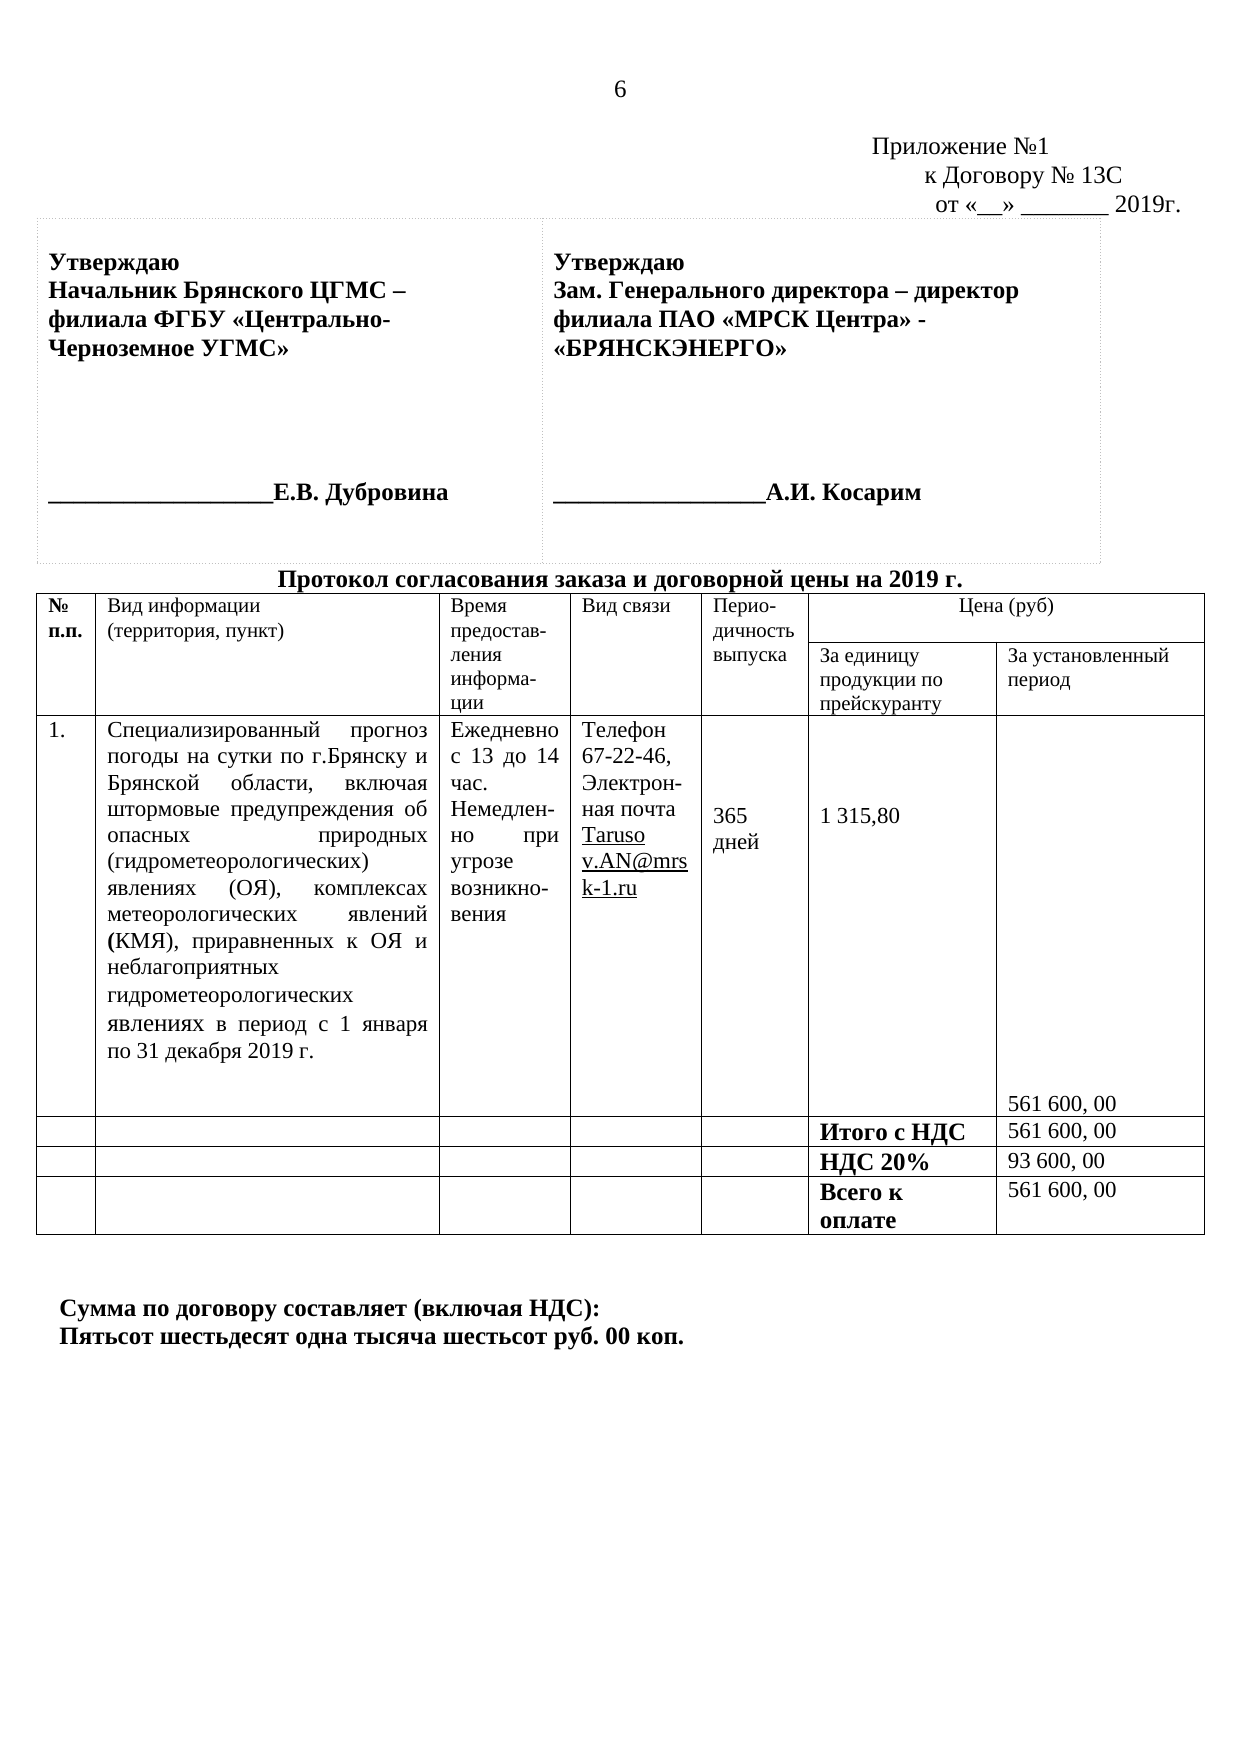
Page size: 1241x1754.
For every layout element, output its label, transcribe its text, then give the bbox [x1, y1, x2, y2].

table_cell 561 600, 00 [997, 716, 1204, 1116]
table_cell [96, 1117, 439, 1146]
table_cell Телефон 67-22-46, Электрон-ная почта Tarusov.AN@mrsk-1.ru [571, 716, 701, 1116]
table_cell [571, 1117, 701, 1146]
table_header Время предостав-ления информа-ции [440, 594, 570, 715]
table_cell [440, 1147, 570, 1176]
table_cell За установленный период [997, 643, 1204, 715]
table_cell [702, 1177, 808, 1234]
table_cell Всего к оплате [809, 1177, 996, 1234]
text Пятьсот шестьдесят одна тысяча шестьсот руб. 00 коп. [59, 1321, 1181, 1350]
table_header № п.п. [37, 594, 95, 715]
text к Договору № 13С [59, 160, 1181, 189]
table_cell Итого с НДС [809, 1117, 996, 1146]
table_cell [571, 1147, 701, 1176]
table_cell 561 600, 00 [997, 1177, 1204, 1234]
table_cell [96, 1177, 439, 1234]
table_cell [440, 1117, 570, 1146]
table_cell [96, 1147, 439, 1176]
table_cell За единицу продукции по прейскуранту [809, 643, 996, 715]
table_cell [702, 1147, 808, 1176]
text от «__» _______ 2019г. [59, 189, 1181, 218]
table_cell Ежедневно с 13 до 14 час. Немедлен-но при угрозе возникно-вения [440, 716, 570, 1116]
table_cell Специализированный прогноз погоды на сутки по г.Брянску и Брянской области, включая штормовые предупреждения об опасных природных (гидрометеорологических) явлениях (ОЯ), комплексах метеорологических явлений (КМЯ), приравненных к ОЯ и неблагоприятных гидрометеорологических явлениях в период с 1 января по 31 декабря 2019 г. [96, 716, 439, 1116]
table_header Вид связи [571, 594, 701, 715]
text Протокол согласования заказа и договорной цены на 2019 г. [59, 564, 1181, 592]
table_cell [702, 1117, 808, 1146]
table_header Утверждаю Начальник Брянского ЦГМС – филиала ФГБУ «Центрально-Черноземное УГМС» __________________Е.В. Дубровина [37, 218, 542, 563]
table_header Перио- дичность выпуска [702, 594, 808, 715]
text Сумма по договору составляет (включая НДС): [59, 1293, 1181, 1321]
table_cell [37, 1117, 95, 1146]
table_cell [37, 1177, 95, 1234]
table_header Утверждаю Зам. Генерального директора – директор филиала ПАО «МРСК Центра» - «БРЯНСКЭНЕРГО» _________________А.И. Косарим [542, 218, 1100, 563]
table_cell 561 600, 00 [997, 1117, 1204, 1146]
table_cell НДС 20% [809, 1147, 996, 1176]
table_cell 1 315,80 [809, 716, 996, 1116]
table_cell [440, 1177, 570, 1234]
table_header Вид информации (территория, пункт) [96, 594, 439, 715]
text Приложение №1 [59, 131, 1181, 160]
table_cell [571, 1177, 701, 1234]
table_cell 93 600, 00 [997, 1147, 1204, 1176]
table_cell 1. [37, 716, 95, 1116]
table_header Цена (руб) [809, 594, 1204, 642]
table_cell [37, 1147, 95, 1176]
table_cell 365 дней [702, 716, 808, 1116]
